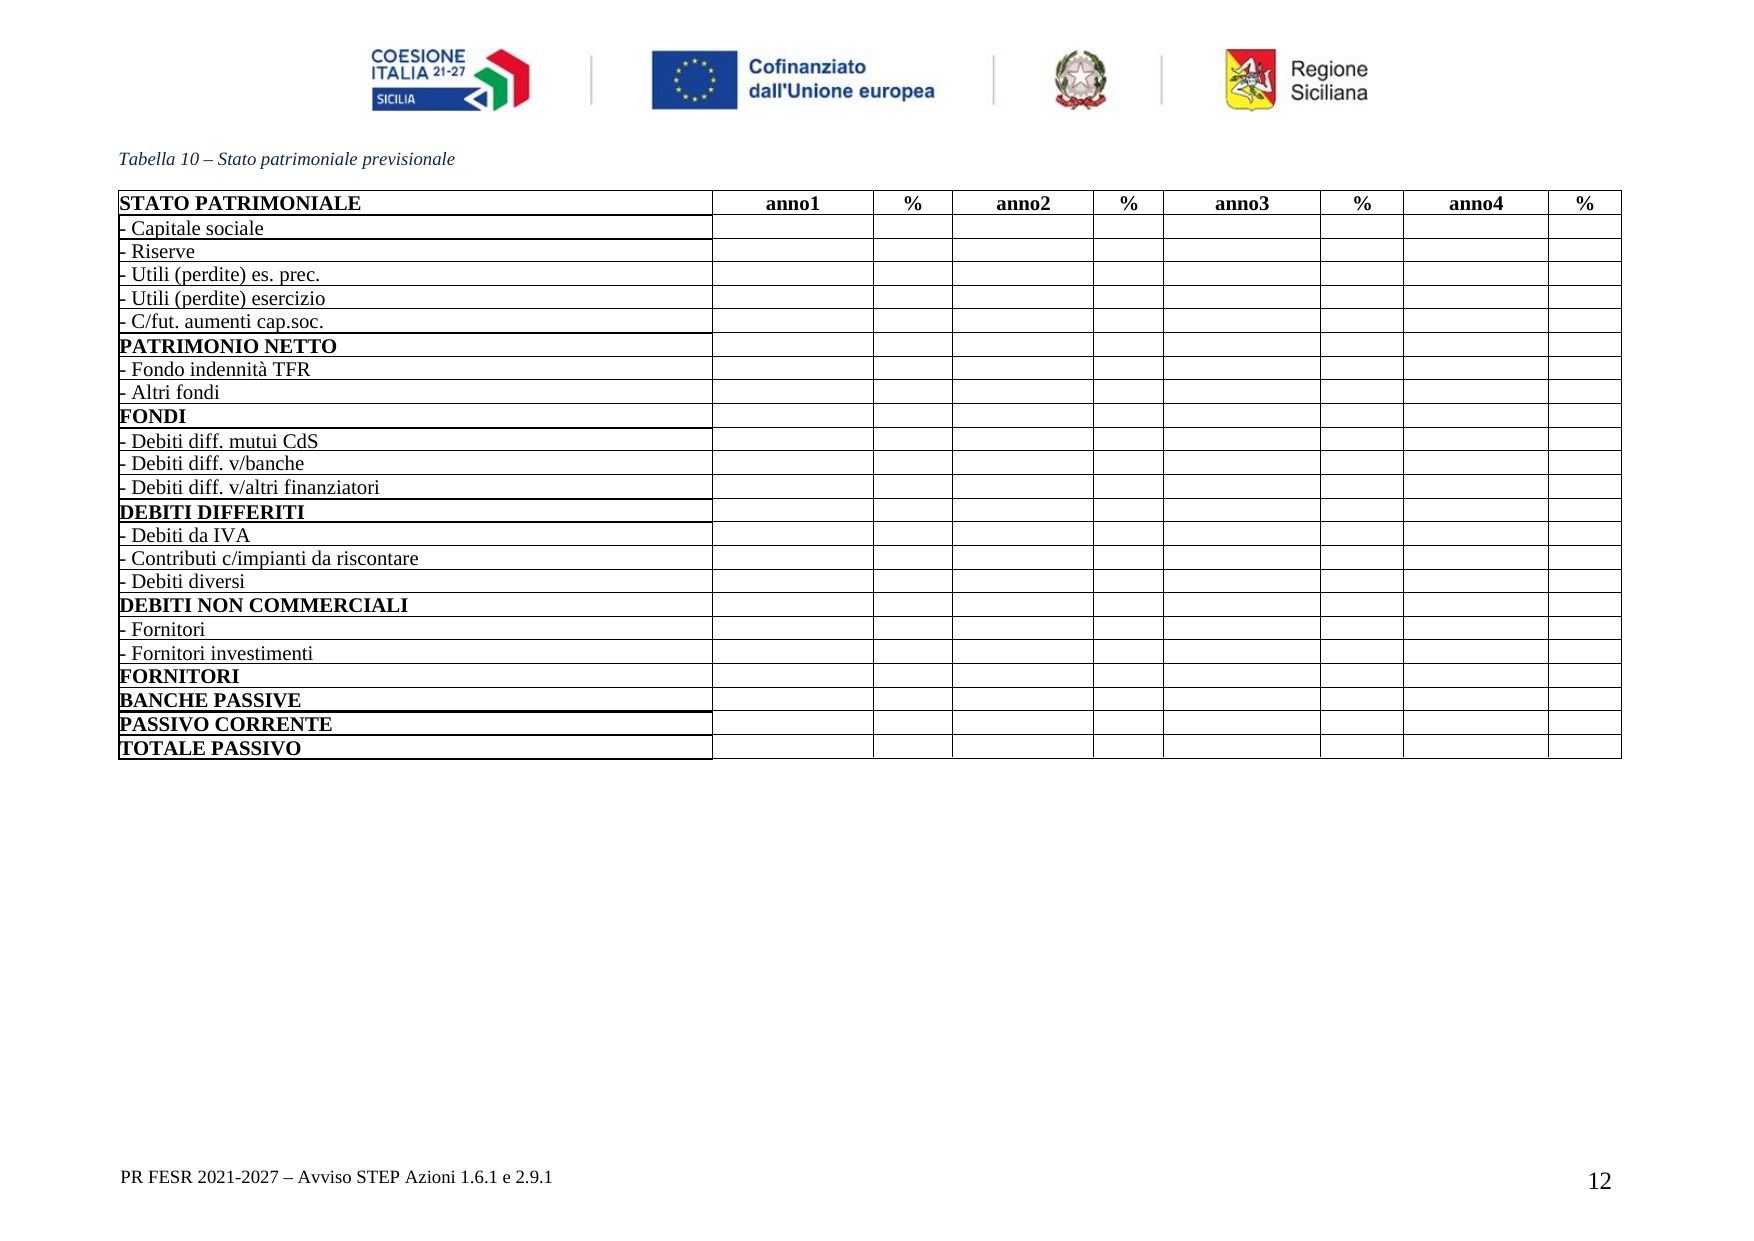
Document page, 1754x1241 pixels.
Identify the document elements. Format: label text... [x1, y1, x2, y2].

table_cell [1094, 262, 1163, 285]
table_cell [1164, 522, 1320, 545]
table_cell [1094, 428, 1163, 450]
table_cell [1094, 380, 1163, 403]
table_cell [1164, 475, 1320, 497]
table_cell [1321, 380, 1403, 403]
table_cell [1404, 499, 1548, 521]
table_cell [1094, 711, 1163, 734]
table_cell [1549, 404, 1621, 427]
table_cell [713, 215, 873, 237]
table_cell BANCHE PASSIVE [120, 688, 712, 710]
table_cell - Debiti diff. v/altri finanziatori [120, 475, 712, 497]
table_cell [1321, 711, 1403, 734]
table_cell - Debiti diff. v/banche [120, 451, 712, 474]
table_cell [953, 380, 1093, 403]
table_cell [1404, 570, 1548, 592]
table_cell [1549, 215, 1621, 237]
table_cell [1164, 380, 1320, 403]
table_cell [713, 286, 873, 308]
table_header STATO PATRIMONIALE PASSIVO E NETTO [119, 191, 712, 214]
table_header % [1321, 191, 1403, 214]
table_cell [1549, 286, 1621, 308]
table_cell [1549, 262, 1621, 285]
table_cell [1549, 380, 1621, 403]
table_cell [1094, 451, 1163, 474]
table_cell [874, 404, 952, 427]
table_cell [1094, 688, 1163, 710]
table_cell [1404, 640, 1548, 663]
table_cell - Utili (perdite) es. prec. [120, 262, 712, 285]
table_cell - Capitale sociale [120, 216, 712, 237]
table_cell [1549, 570, 1621, 592]
table_cell FORNITORI [120, 664, 712, 687]
table_cell [1404, 522, 1548, 545]
table_cell [1164, 451, 1320, 474]
table_cell [713, 522, 873, 545]
table_cell [1321, 570, 1403, 592]
table_cell [953, 428, 1093, 450]
table_cell [1404, 357, 1548, 379]
table_cell [874, 357, 952, 379]
table_cell [953, 711, 1093, 734]
table_cell [1164, 570, 1320, 592]
table_cell [1094, 404, 1163, 427]
table_cell [1321, 499, 1403, 521]
table_cell [1404, 593, 1548, 616]
table_cell [1549, 711, 1621, 734]
table_cell [874, 428, 952, 450]
table_cell [1164, 499, 1320, 521]
table_cell [1404, 546, 1548, 568]
table_cell [953, 546, 1093, 568]
table_cell [363, 736, 712, 758]
table_cell [1321, 262, 1403, 285]
table_cell [363, 713, 712, 734]
table_cell [1164, 688, 1320, 710]
table_cell [874, 711, 952, 734]
table_cell [953, 215, 1093, 237]
table_cell [1404, 333, 1548, 356]
table_cell [1094, 475, 1163, 497]
table_cell [1404, 617, 1548, 639]
table_cell - Debiti diversi [120, 570, 712, 592]
table_cell [1321, 404, 1403, 427]
table_cell - Debiti diff. mutui CdS [120, 429, 712, 450]
table_cell [1164, 711, 1320, 734]
table_cell [953, 522, 1093, 545]
table_cell - Debiti da IVA [120, 523, 712, 545]
table_cell [1094, 215, 1163, 237]
table_cell [953, 357, 1093, 379]
table_cell [874, 262, 952, 285]
table_cell [1321, 428, 1403, 450]
table_cell [1094, 593, 1163, 616]
table_cell [1094, 570, 1163, 592]
table_cell [1094, 239, 1163, 261]
table_cell [953, 404, 1093, 427]
table_cell - Riserve [120, 240, 712, 261]
table_cell [713, 451, 873, 474]
table_cell [874, 664, 952, 687]
table_header anno3 [1164, 191, 1320, 214]
table_cell [953, 262, 1093, 285]
table_cell [874, 522, 952, 545]
table_cell [953, 640, 1093, 663]
table_cell [1164, 239, 1320, 261]
table_cell [1321, 593, 1403, 616]
table_cell [1321, 286, 1403, 308]
table_cell [1321, 215, 1403, 237]
table_cell [874, 333, 952, 356]
table_cell [713, 617, 873, 639]
table_cell [713, 735, 873, 758]
table_cell [1164, 286, 1320, 308]
table_cell PASSIVO CORRENTE [120, 713, 363, 734]
table_cell [1164, 735, 1321, 758]
table_cell PATRIMONIO NETTO [120, 334, 712, 356]
table_cell [713, 593, 873, 616]
table_cell [1094, 499, 1163, 521]
table_cell [1321, 640, 1403, 663]
table_cell [874, 309, 952, 332]
table_cell [1404, 286, 1548, 308]
table_header anno2 [953, 191, 1093, 214]
table_cell [1321, 333, 1403, 356]
table_cell [953, 664, 1093, 687]
table_cell [1321, 451, 1403, 474]
table_cell [713, 499, 873, 521]
table_cell [1404, 404, 1548, 427]
table_cell [874, 475, 952, 497]
table_cell [1321, 664, 1403, 687]
table_cell [1094, 357, 1163, 379]
table_cell [1549, 309, 1621, 332]
table_cell TOTALE PASSIVO [120, 736, 363, 758]
table_cell [1094, 735, 1163, 758]
table_cell [713, 546, 873, 568]
table_cell [1404, 309, 1548, 332]
table_cell [874, 617, 952, 639]
table_cell [1404, 735, 1548, 758]
table_cell [713, 475, 873, 497]
table_cell [953, 499, 1093, 521]
table_cell [874, 239, 952, 261]
table_cell [713, 688, 873, 710]
table_cell [1164, 309, 1320, 332]
table_cell [1404, 215, 1548, 237]
table_cell [713, 262, 873, 285]
table_cell [713, 428, 873, 450]
table_cell [874, 640, 952, 663]
table_cell - Fondo indennità TFR [120, 357, 712, 379]
table_cell [1164, 404, 1320, 427]
table_cell [1549, 451, 1621, 474]
table_cell [1549, 499, 1621, 521]
table_cell [1549, 546, 1621, 568]
table_cell [1549, 617, 1621, 639]
table_cell [874, 286, 952, 308]
table_cell [953, 309, 1093, 332]
table_cell [1094, 617, 1163, 639]
table_cell [1164, 546, 1320, 568]
table_cell [1404, 239, 1548, 261]
table_cell [1321, 239, 1403, 261]
table_cell [1164, 640, 1320, 663]
table_cell [953, 333, 1093, 356]
table_cell DEBITI NON COMMERCIALI [120, 593, 712, 616]
table_cell - Fornitori [120, 617, 712, 639]
table_cell [713, 309, 873, 332]
table_cell [1404, 688, 1548, 710]
table_cell [953, 735, 1094, 758]
table_cell [874, 593, 952, 616]
table_cell [873, 735, 953, 758]
table_cell - Altri fondi [120, 380, 712, 403]
table_cell [1164, 428, 1320, 450]
table_cell [713, 640, 873, 663]
table_cell [953, 570, 1093, 592]
table_cell [953, 617, 1093, 639]
table_header anno1 [713, 191, 873, 214]
table_cell [1549, 664, 1621, 687]
table_cell [1549, 593, 1621, 616]
table_cell [1321, 546, 1403, 568]
table_cell - C/fut. aumenti cap.soc. [120, 309, 712, 332]
table_cell [713, 239, 873, 261]
table_cell [1548, 735, 1621, 758]
table_cell [953, 475, 1093, 497]
table_cell [713, 404, 873, 427]
table_cell [1549, 640, 1621, 663]
table_cell [874, 451, 952, 474]
table_cell [1321, 735, 1404, 758]
table_cell [1321, 617, 1403, 639]
table_cell [1164, 617, 1320, 639]
table_cell [1404, 711, 1548, 734]
table_cell [1549, 239, 1621, 261]
table_header % [1094, 191, 1163, 214]
table_cell [1094, 664, 1163, 687]
table_cell [1094, 286, 1163, 308]
table_cell [1549, 522, 1621, 545]
table_cell [874, 688, 952, 710]
table_cell [1164, 357, 1320, 379]
table_cell [713, 357, 873, 379]
table_cell [1094, 522, 1163, 545]
table_cell [1164, 215, 1320, 237]
table_header % [874, 191, 952, 214]
table_cell [1164, 593, 1320, 616]
table_cell [1164, 664, 1320, 687]
table_cell [874, 215, 952, 237]
table_cell [713, 711, 873, 734]
table_cell [1321, 522, 1403, 545]
picture [371, 48, 1368, 112]
table_cell [1404, 451, 1548, 474]
table_cell [1094, 546, 1163, 568]
table_cell [1094, 333, 1163, 356]
table_cell [1549, 475, 1621, 497]
table_cell [874, 380, 952, 403]
table_cell [874, 499, 952, 521]
table_cell [1549, 333, 1621, 356]
table_cell [1321, 475, 1403, 497]
table_cell [874, 570, 952, 592]
table_header anno4 [1404, 191, 1548, 214]
table_cell [1164, 333, 1320, 356]
table_cell [1404, 262, 1548, 285]
table_cell [713, 333, 873, 356]
table_cell [1164, 262, 1320, 285]
table_cell [1404, 664, 1548, 687]
table_cell [713, 380, 873, 403]
table_cell [1321, 688, 1403, 710]
table_cell [953, 239, 1093, 261]
table_cell - Fornitori investimenti [120, 640, 712, 663]
table_cell [713, 664, 873, 687]
table_cell [1404, 475, 1548, 497]
table_cell [874, 546, 952, 568]
table_cell [1549, 428, 1621, 450]
table_cell [1549, 688, 1621, 710]
table_cell [953, 688, 1093, 710]
table_cell FONDI [120, 404, 712, 427]
table_cell DEBITI DIFFERITI [120, 500, 712, 521]
table_cell [713, 570, 873, 592]
table_cell - Contributi c/impianti da riscontare [120, 546, 712, 568]
table_cell [1549, 357, 1621, 379]
table_cell [1094, 640, 1163, 663]
table_cell [953, 451, 1093, 474]
table_cell [1321, 357, 1403, 379]
table_header % [1549, 191, 1621, 214]
table_cell [1404, 380, 1548, 403]
table_cell [1094, 309, 1163, 332]
table_cell [1321, 309, 1403, 332]
table_cell - Utili (perdite) esercizio [120, 286, 712, 308]
table_cell [953, 593, 1093, 616]
table_cell [1404, 428, 1548, 450]
table_cell [953, 286, 1093, 308]
